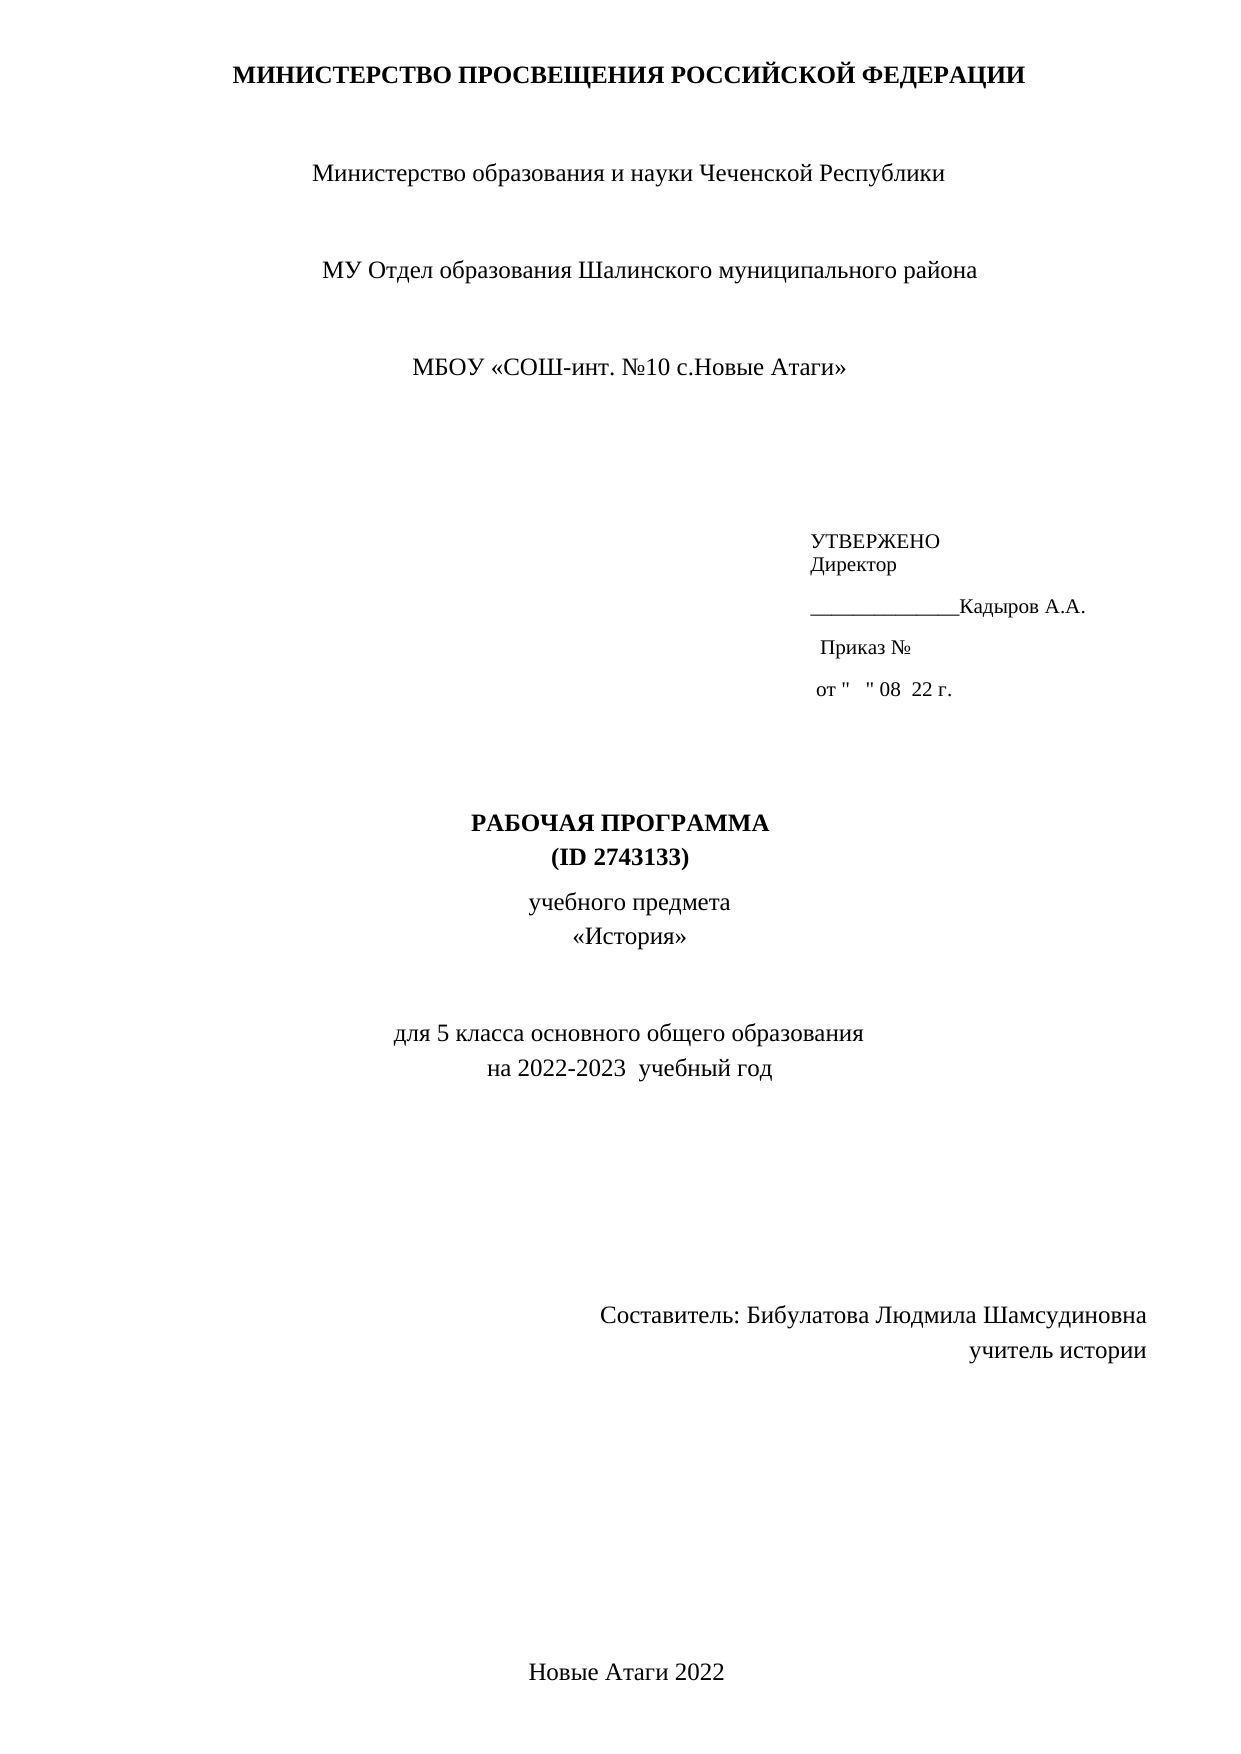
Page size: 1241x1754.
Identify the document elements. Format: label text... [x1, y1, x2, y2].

text МУ Отдел образования Шалинского муниципального района [322, 256, 1149, 283]
text РАБОЧАЯ ПРОГРАММА [150, 809, 769, 837]
text ______________Кадыров А.А. [150, 595, 1086, 618]
text от " " 08 22 г. [150, 678, 952, 701]
text Приказ № [150, 637, 911, 659]
text МИНИСТЕРСТВО ПРОСВЕЩЕНИЯ РОССИЙСКОЙ ФЕДЕРАЦИИ [232, 62, 1149, 89]
text для 5 класса основного общего образования [394, 1020, 1149, 1047]
text Составитель: Бибулатова Людмила Шамсудиновна [150, 1302, 1147, 1329]
text Новые Атаги 2022 [150, 1659, 724, 1686]
text УТВЕРЖЕНО [150, 530, 940, 553]
text Директор [150, 553, 897, 576]
text (ID 2743133) [150, 844, 689, 871]
text МБОУ «СОШ-инт. №10 с.Новые Атаги» [150, 353, 847, 381]
text учебного предмета [150, 888, 731, 916]
text на 2022-2023 учебный год [150, 1055, 772, 1082]
text Министерство образования и науки Чеченской Республики [312, 159, 1149, 186]
text учитель истории [150, 1337, 1147, 1364]
text «История» [150, 923, 687, 950]
